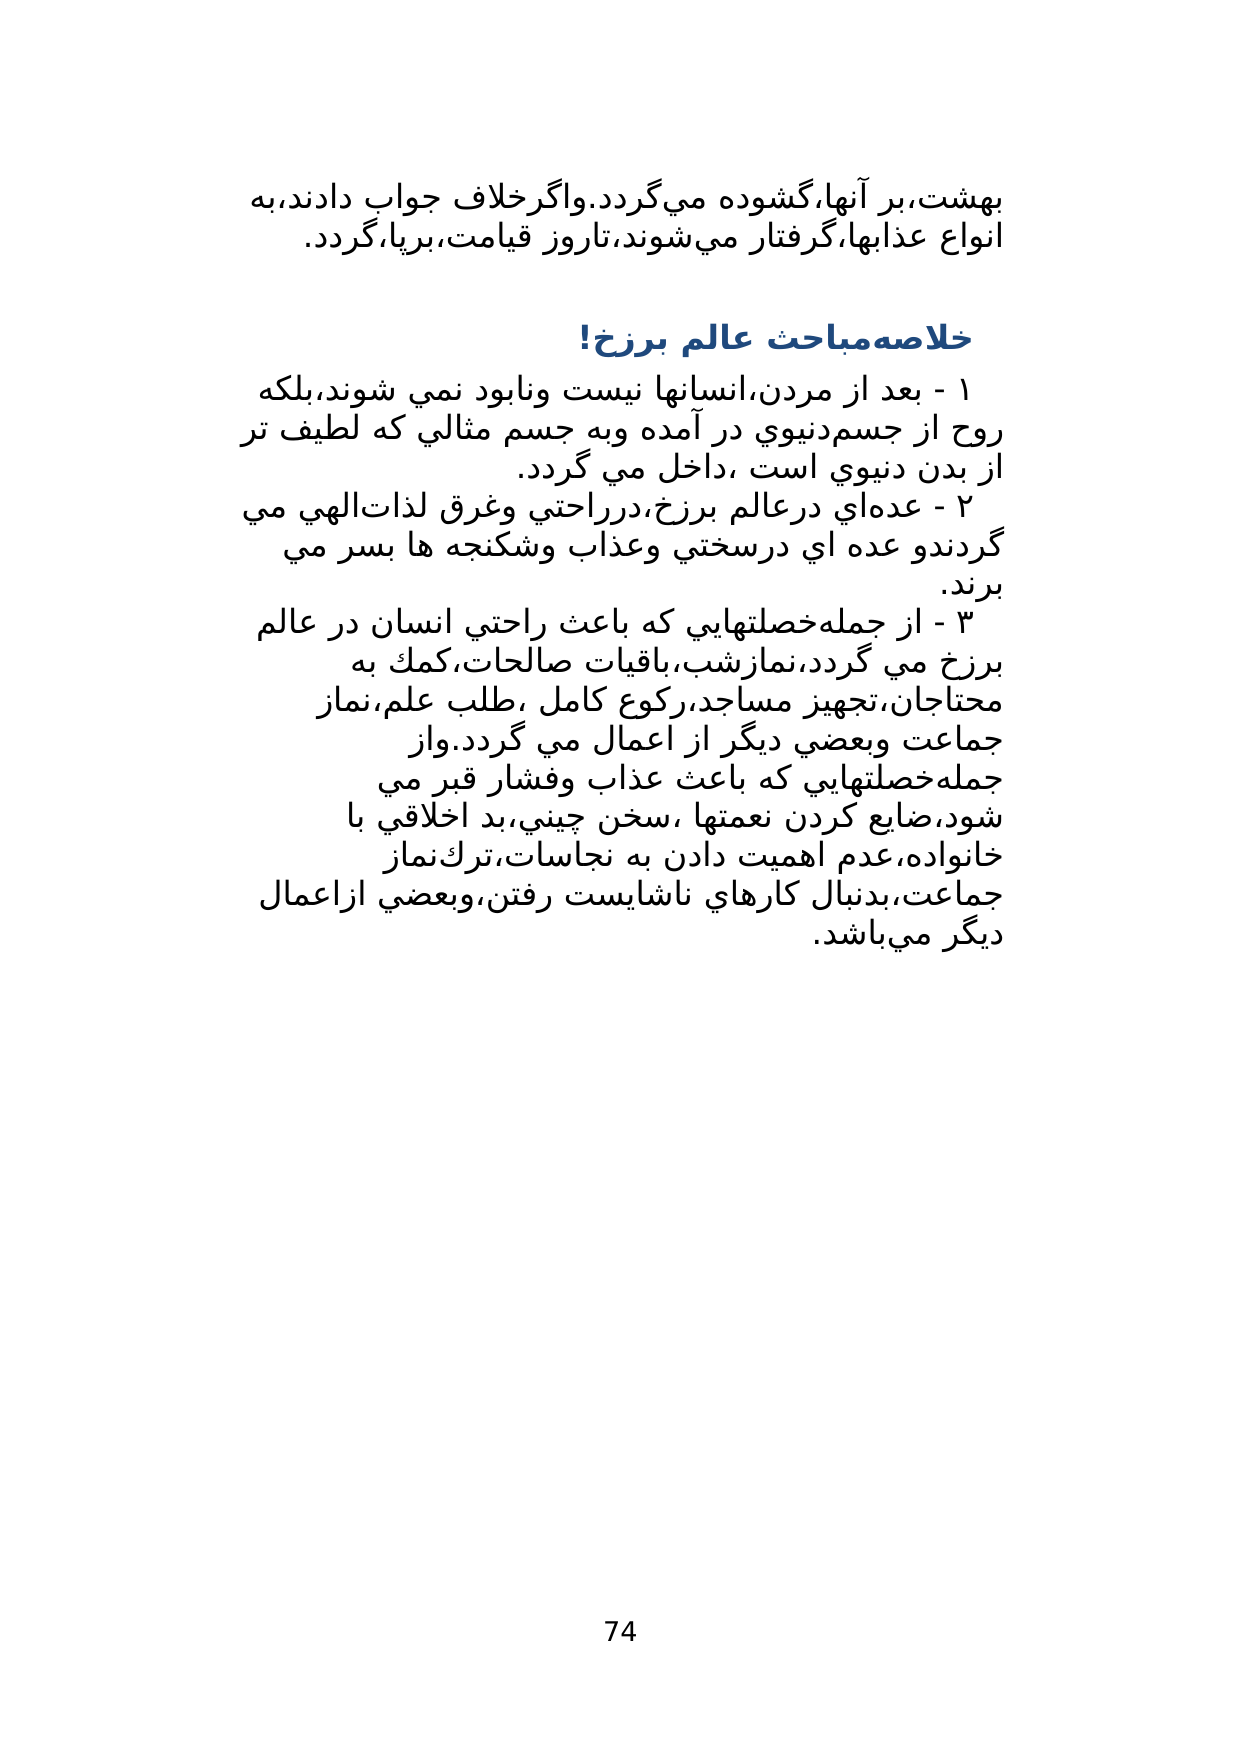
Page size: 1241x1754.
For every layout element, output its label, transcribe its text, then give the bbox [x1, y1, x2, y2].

text ٢ - عده‌اي‌ درعالم‌ برزخ‌،درراحتي‌ وغرق‌ لذات‌الهي‌ مي‌ گردندو عده‌ اي‌ درسختي‌ وعذاب‌ وشكنجه‌ ها بسر مي‌ برند. [236, 486, 1004, 603]
subtitle خلاصه‌مباحث‌ عالم‌ برزخ‌! [236, 318, 1004, 357]
text ١ - بعد از مردن‌،انسانها نيست‌ ونابود نمي‌ شوند،بلكه‌ روح‌ از جسم‌دنيوي‌ در آمده‌ وبه‌ جسم‌ مثالي‌ كه‌ لطيف‌ تر از بدن‌ دنيوي‌ است‌ ،داخل‌ مي‌ گردد. [236, 369, 1004, 486]
text ٣ - از جمله‌خصلتهايي‌ كه‌ باعث‌ راحتي‌ انسان‌ در عالم‌ برزخ‌ مي‌ گردد،نمازشب‌،باقيات‌ صالحات‌،كمك‌ به‌ محتاجان‌،تجهيز مساجد،ركوع‌ كامل‌ ،طلب‌ علم‌،نماز جماعت‌ وبعضي‌ ديگر از اعمال‌ مي‌ گردد.واز جمله‌خصلتهايي‌ كه‌ باعث‌ عذاب‌ وفشار قبر مي‌ شود،ضايع‌ كردن‌ نعمتها ،سخن‌ چيني‌،بد اخلاقي‌ با خانواده‌،عدم‌ اهميت‌ دادن‌ به‌ نجاسات‌،ترك‌نماز جماعت‌،بدنبال‌ كارهاي‌ ناشايست‌ رفتن‌،وبعضي‌ ازاعمال‌ ديگر مي‌باشد. [236, 603, 1004, 952]
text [236, 177, 1004, 255]
